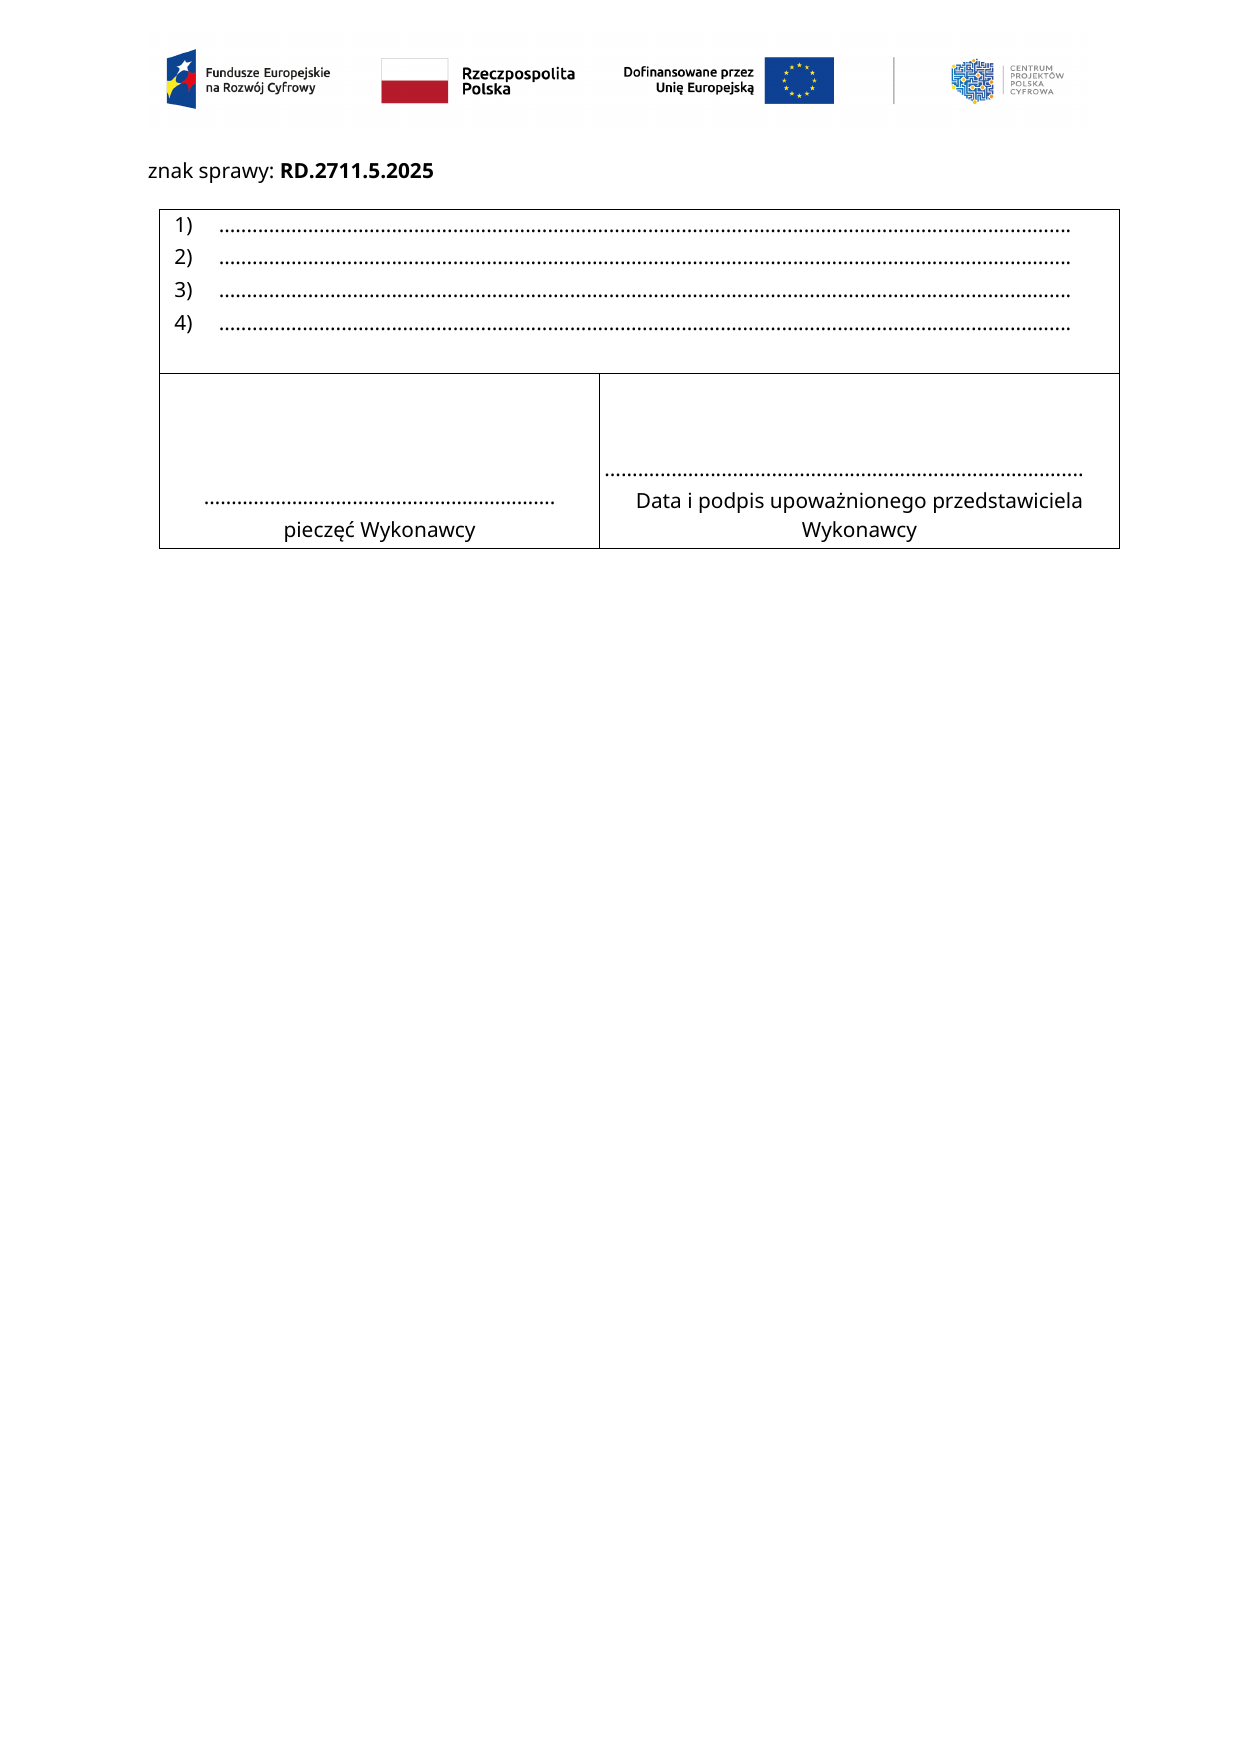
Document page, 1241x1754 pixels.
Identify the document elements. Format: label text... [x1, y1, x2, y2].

picture [147, 29, 1093, 128]
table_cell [160, 210, 1119, 373]
table_cell ...................................................................................... Data i podpis upoważnionego przedstawiciela Wykonawcy [600, 374, 1119, 548]
table_cell ………………………………………………………. pieczęć Wykonawcy [160, 374, 599, 548]
